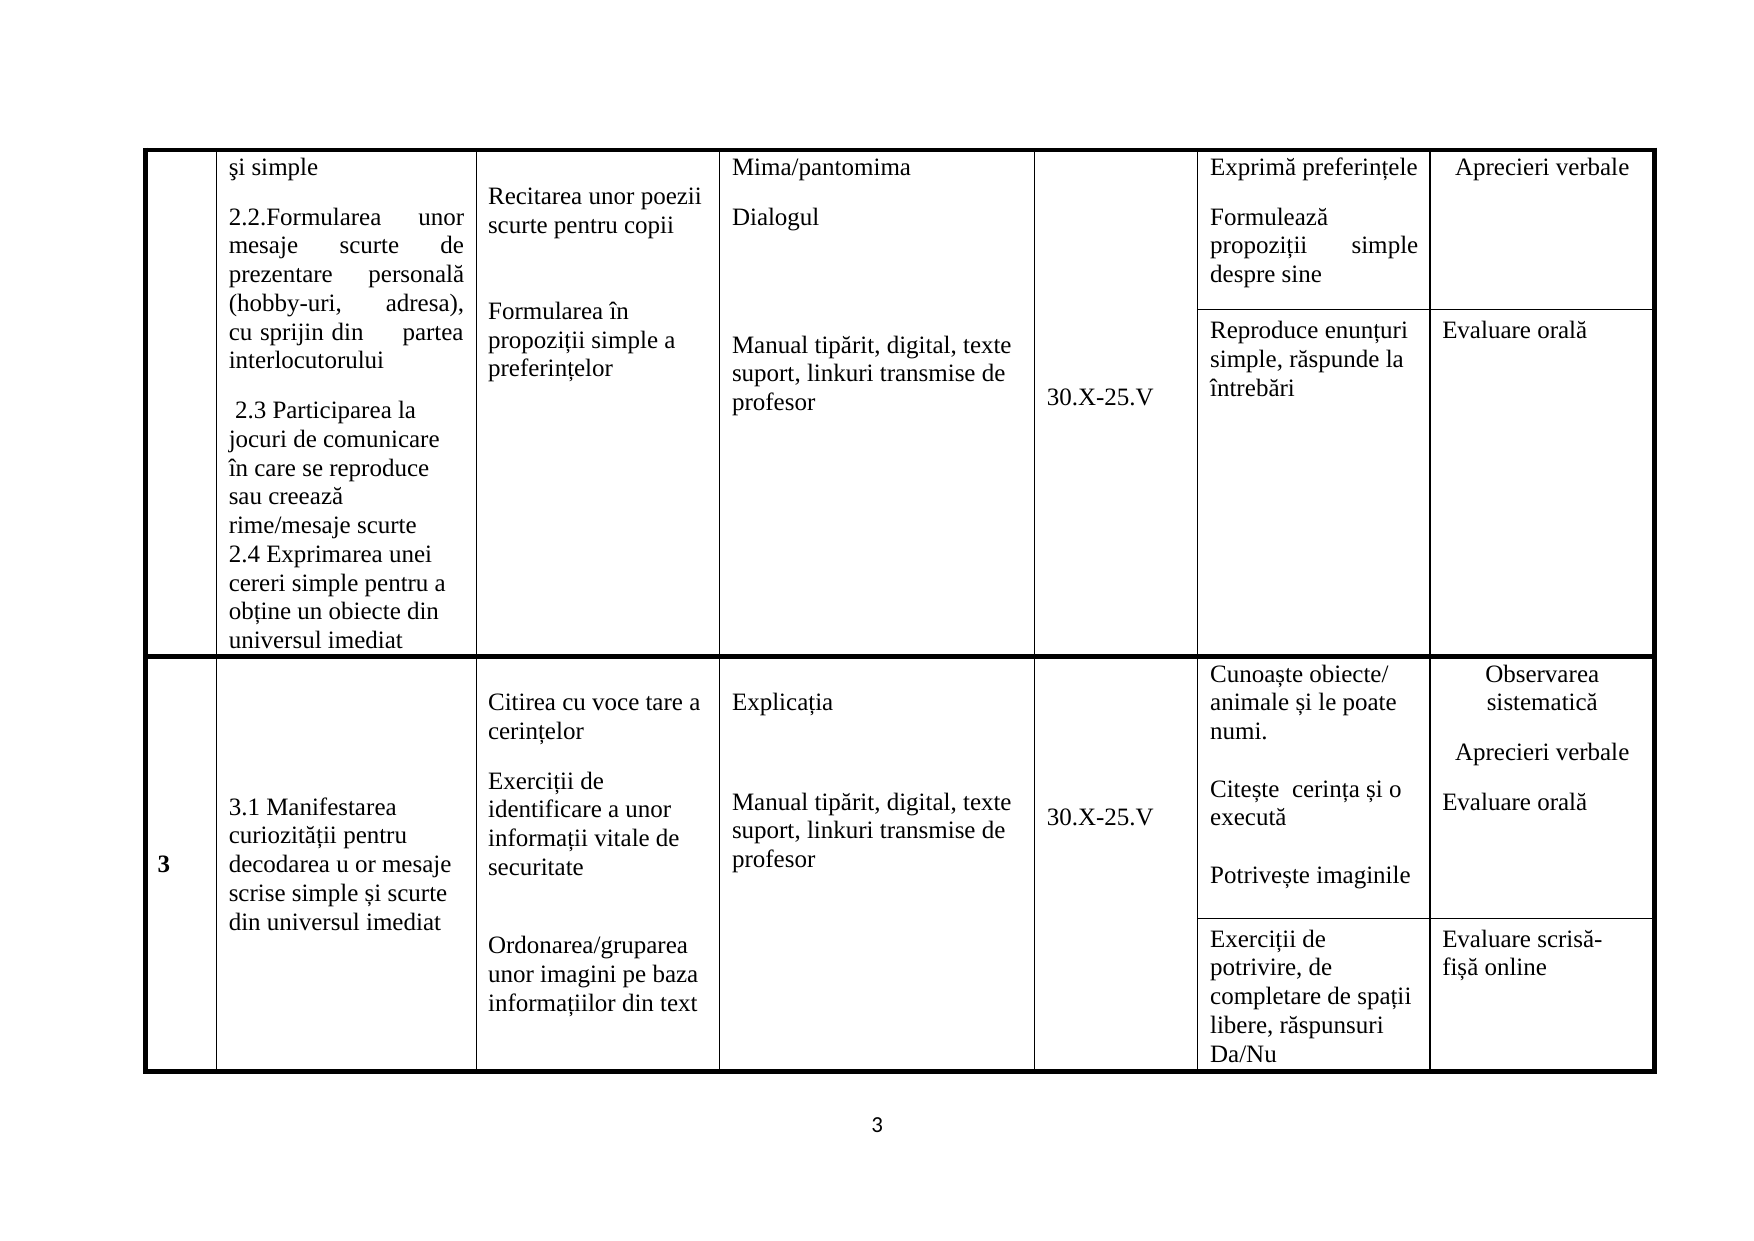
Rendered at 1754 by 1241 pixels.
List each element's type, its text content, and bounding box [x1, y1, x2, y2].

table_cell 3.1 Manifestarea curiozității pentru decodarea u or mesaje scrise simple și scurte din universul imediat [217, 659, 476, 1069]
table_cell Reproduce enunțuri simple, răspunde la întrebări [1198, 310, 1429, 654]
table_cell 3 [148, 659, 216, 1069]
table_cell Citirea cu voce tare a cerințelor Exerciții de identificare a unor informații vitale de securitate Ordonarea/gruparea unor imagini pe baza informațiilor din text [477, 659, 719, 1069]
table_cell Exerciții de potrivire, de completare de spații libere, răspunsuri Da/Nu [1198, 919, 1429, 1069]
table_cell Observarea sistematică Aprecieri verbale Evaluare orală [1431, 659, 1652, 917]
table_cell 30.X-25.V [1035, 152, 1197, 654]
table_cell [477, 152, 719, 654]
table_cell Cunoaște obiecte/ animale și le poate numi. Citește cerința și o execută Potrivește imaginile [1198, 659, 1429, 917]
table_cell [1198, 152, 1429, 309]
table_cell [1431, 152, 1652, 309]
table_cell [720, 152, 1034, 654]
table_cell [217, 152, 476, 654]
table_cell Evaluare orală [1431, 310, 1652, 654]
table_cell Evaluare scrisă- fișă online [1431, 919, 1652, 1069]
table_cell Explicația Manual tipărit, digital, texte suport, linkuri transmise de profesor [720, 659, 1034, 1069]
table_cell 2 [148, 152, 216, 654]
table_cell 30.X-25.V [1035, 659, 1197, 1069]
